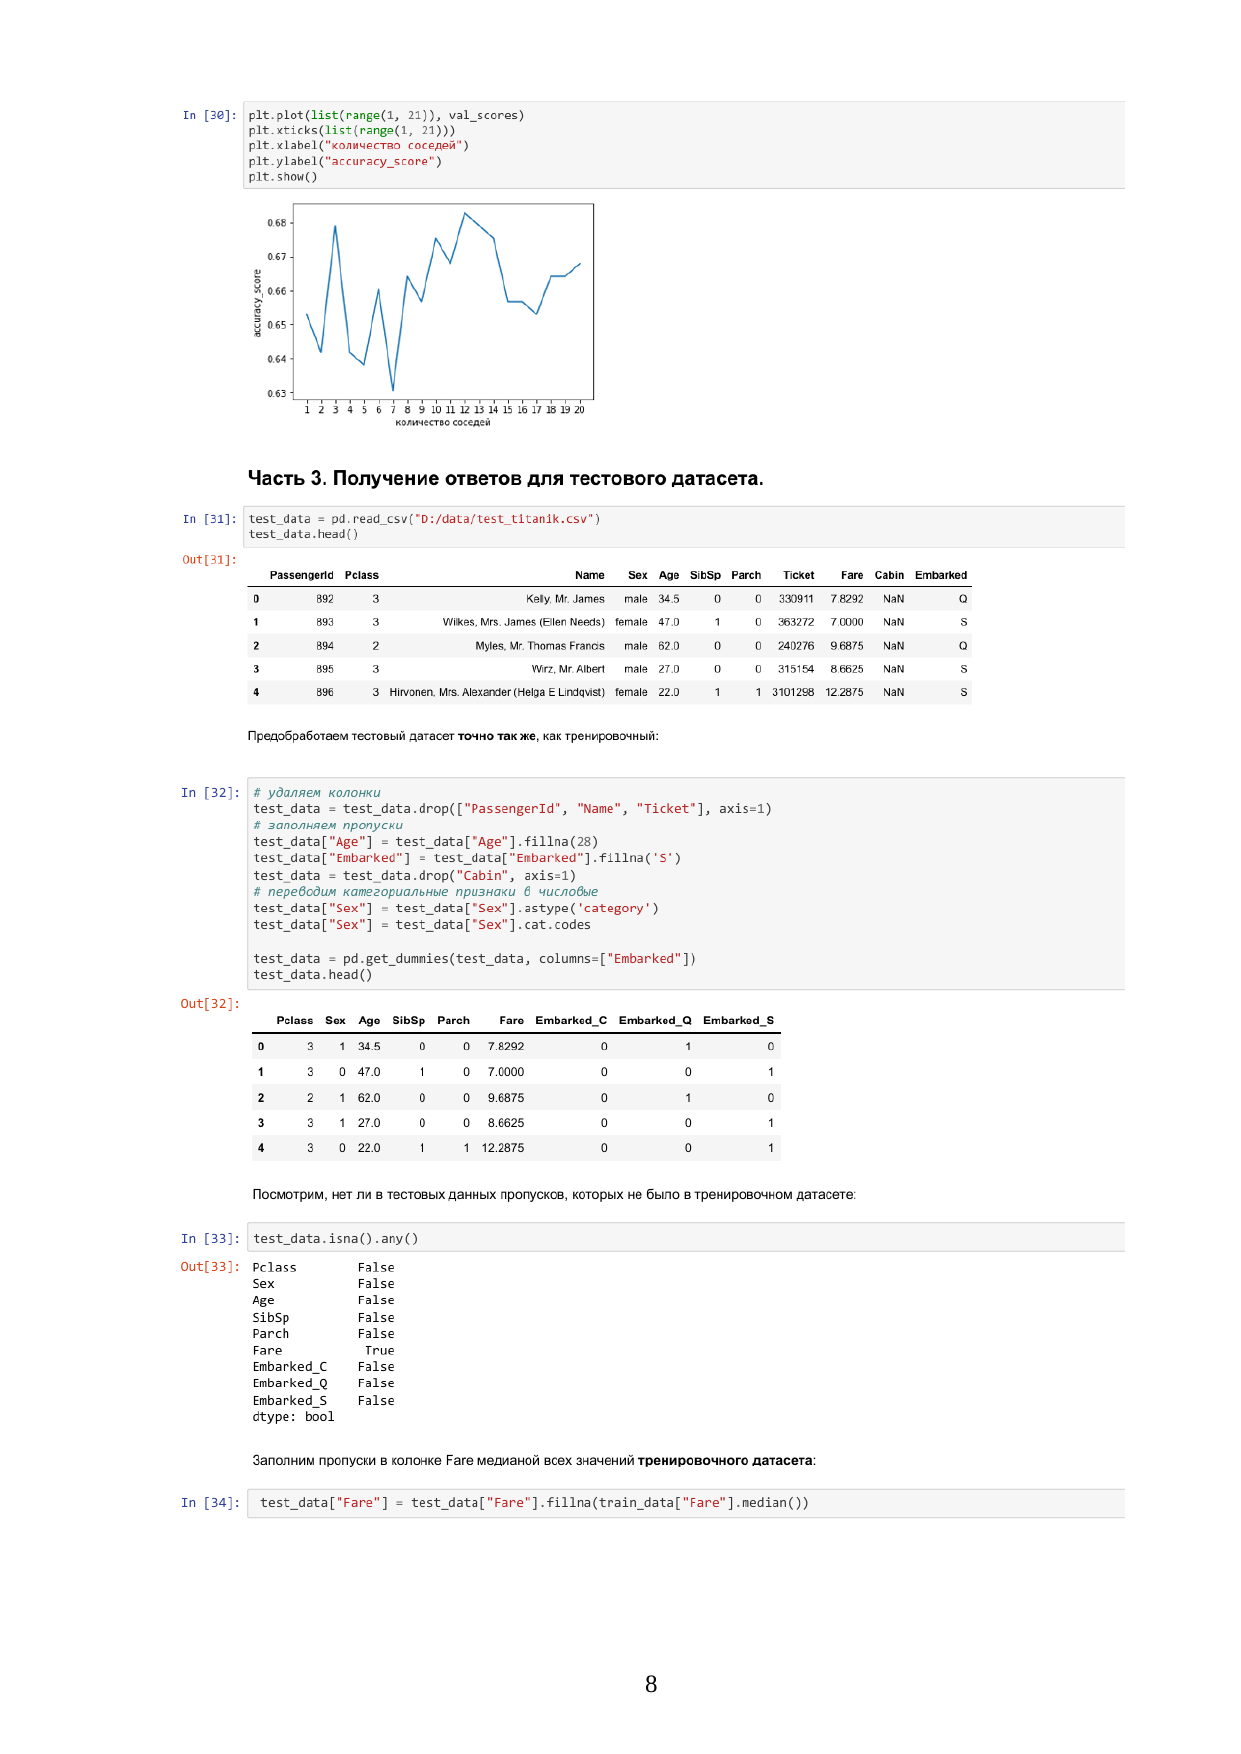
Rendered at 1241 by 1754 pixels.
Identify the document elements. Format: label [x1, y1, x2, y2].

picture [177, 772, 1125, 1521]
picture [177, 94, 1125, 759]
